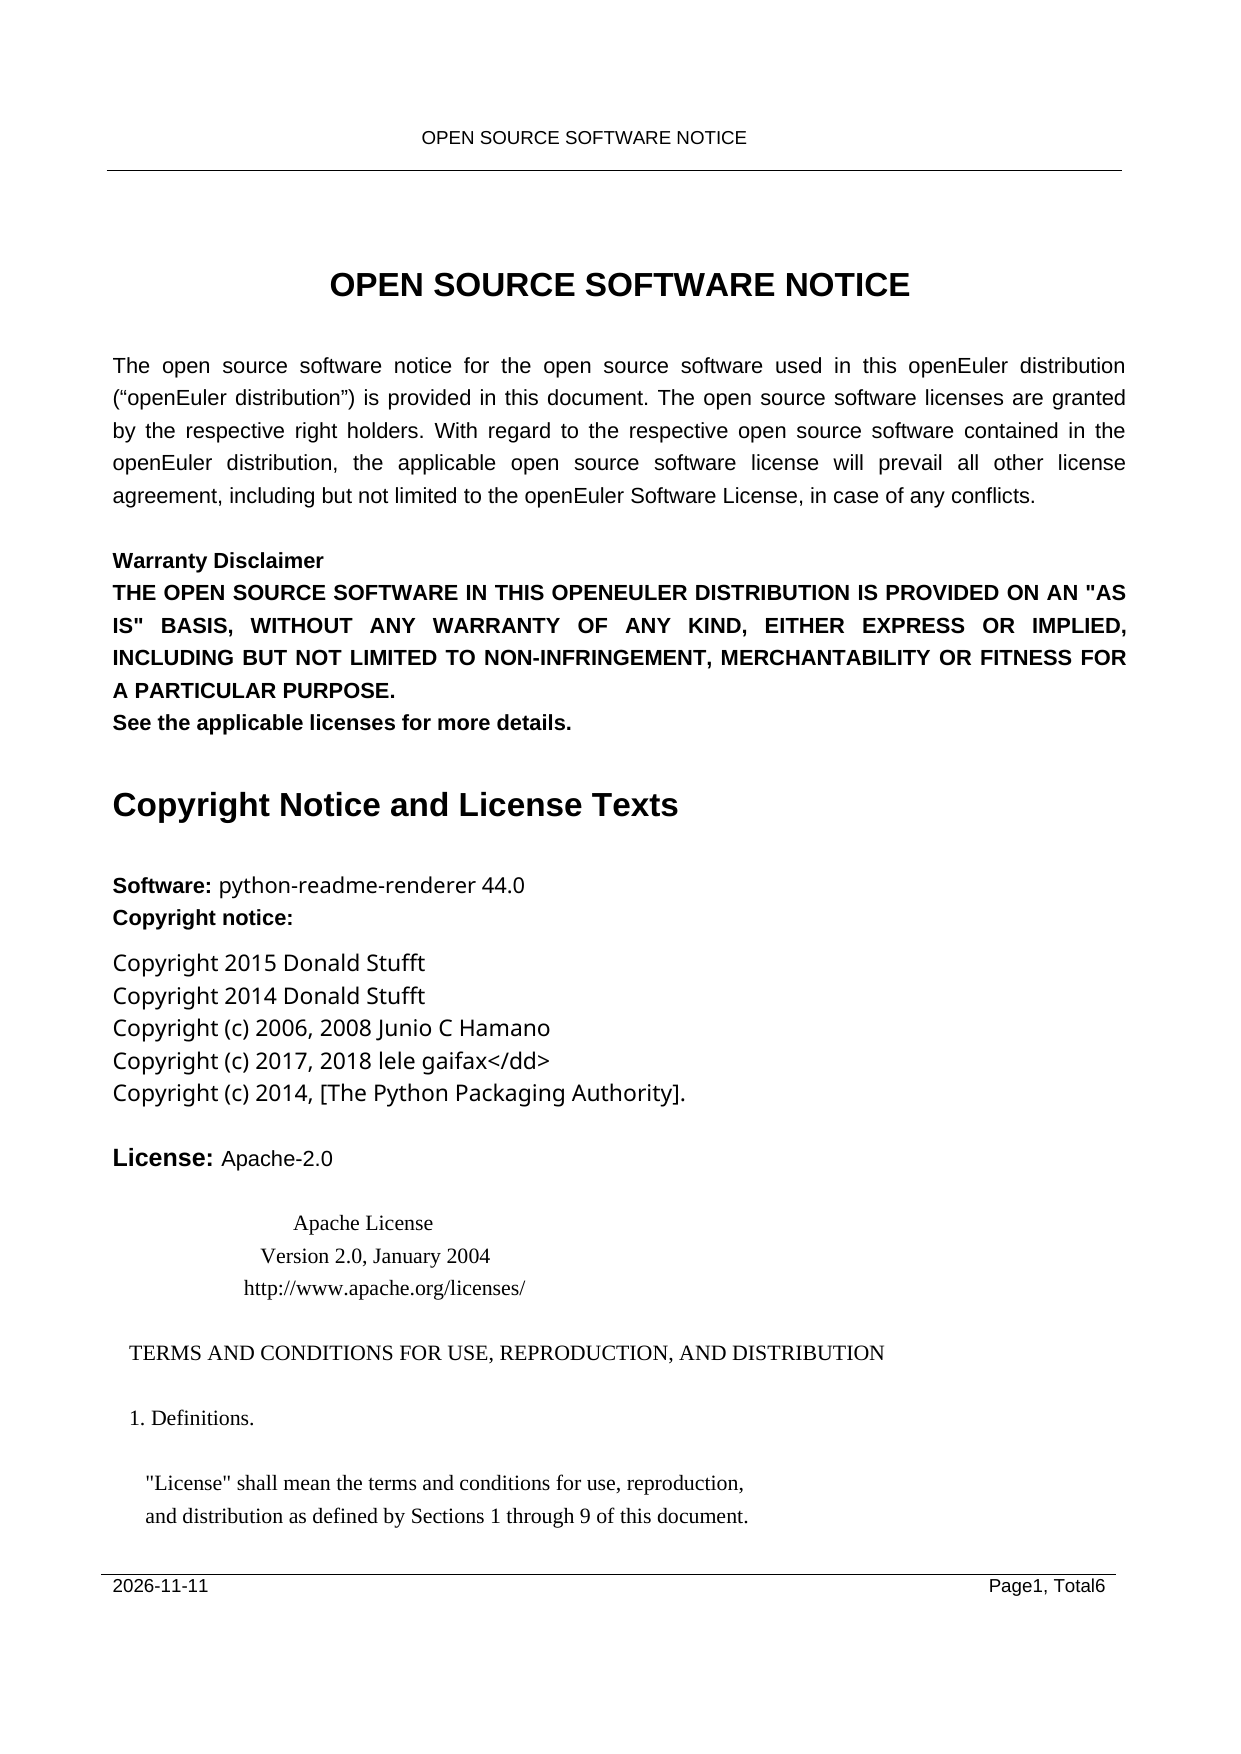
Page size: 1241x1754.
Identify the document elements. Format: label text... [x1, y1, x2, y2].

text THE OPEN SOURCE SOFTWARE IN THIS OPENEULER DISTRIBUTION IS PROVIDED ON AN "AS IS" BASIS, WITHOUT ANY WARRANTY OF ANY KIND, EITHER EXPRESS OR IMPLIED, INCLUDING BUT NOT LIMITED TO NON-INFRINGEMENT, MERCHANTABILITY OR FITNESS FOR A PARTICULAR PURPOSE. See the applicable licenses for more details. [112, 576, 1128, 739]
text Copyright notice: [112, 901, 1128, 934]
text Warranty Disclaimer [112, 544, 1128, 576]
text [112, 1174, 1128, 1532]
text License: Apache-2.0 [112, 1142, 1128, 1174]
text Copyright Notice and License Texts [112, 771, 1128, 836]
text Copyright 2015 Donald Stufft Copyright 2014 Donald Stufft Copyright (c) 2006, 2008 Junio C Hamano Copyright (c) 2017, 2018 lele gaifax</dd> Copyright (c) 2014, [The Python Packaging Authority]. [112, 947, 1128, 1142]
text OPEN SOURCE SOFTWARE NOTICE [112, 251, 1128, 316]
text The open source software notice for the open source software used in this openEuler distribution (“openEuler distribution”) is provided in this document. The open source software licenses are granted by the respective right holders. With regard to the respective open source software contained in the openEuler distribution, the applicable open source software license will prevail all other license agreement, including but not limited to the openEuler Software License, in case of any conflicts. [112, 349, 1128, 511]
title Software: python-readme-renderer 44.0 [112, 869, 1128, 901]
